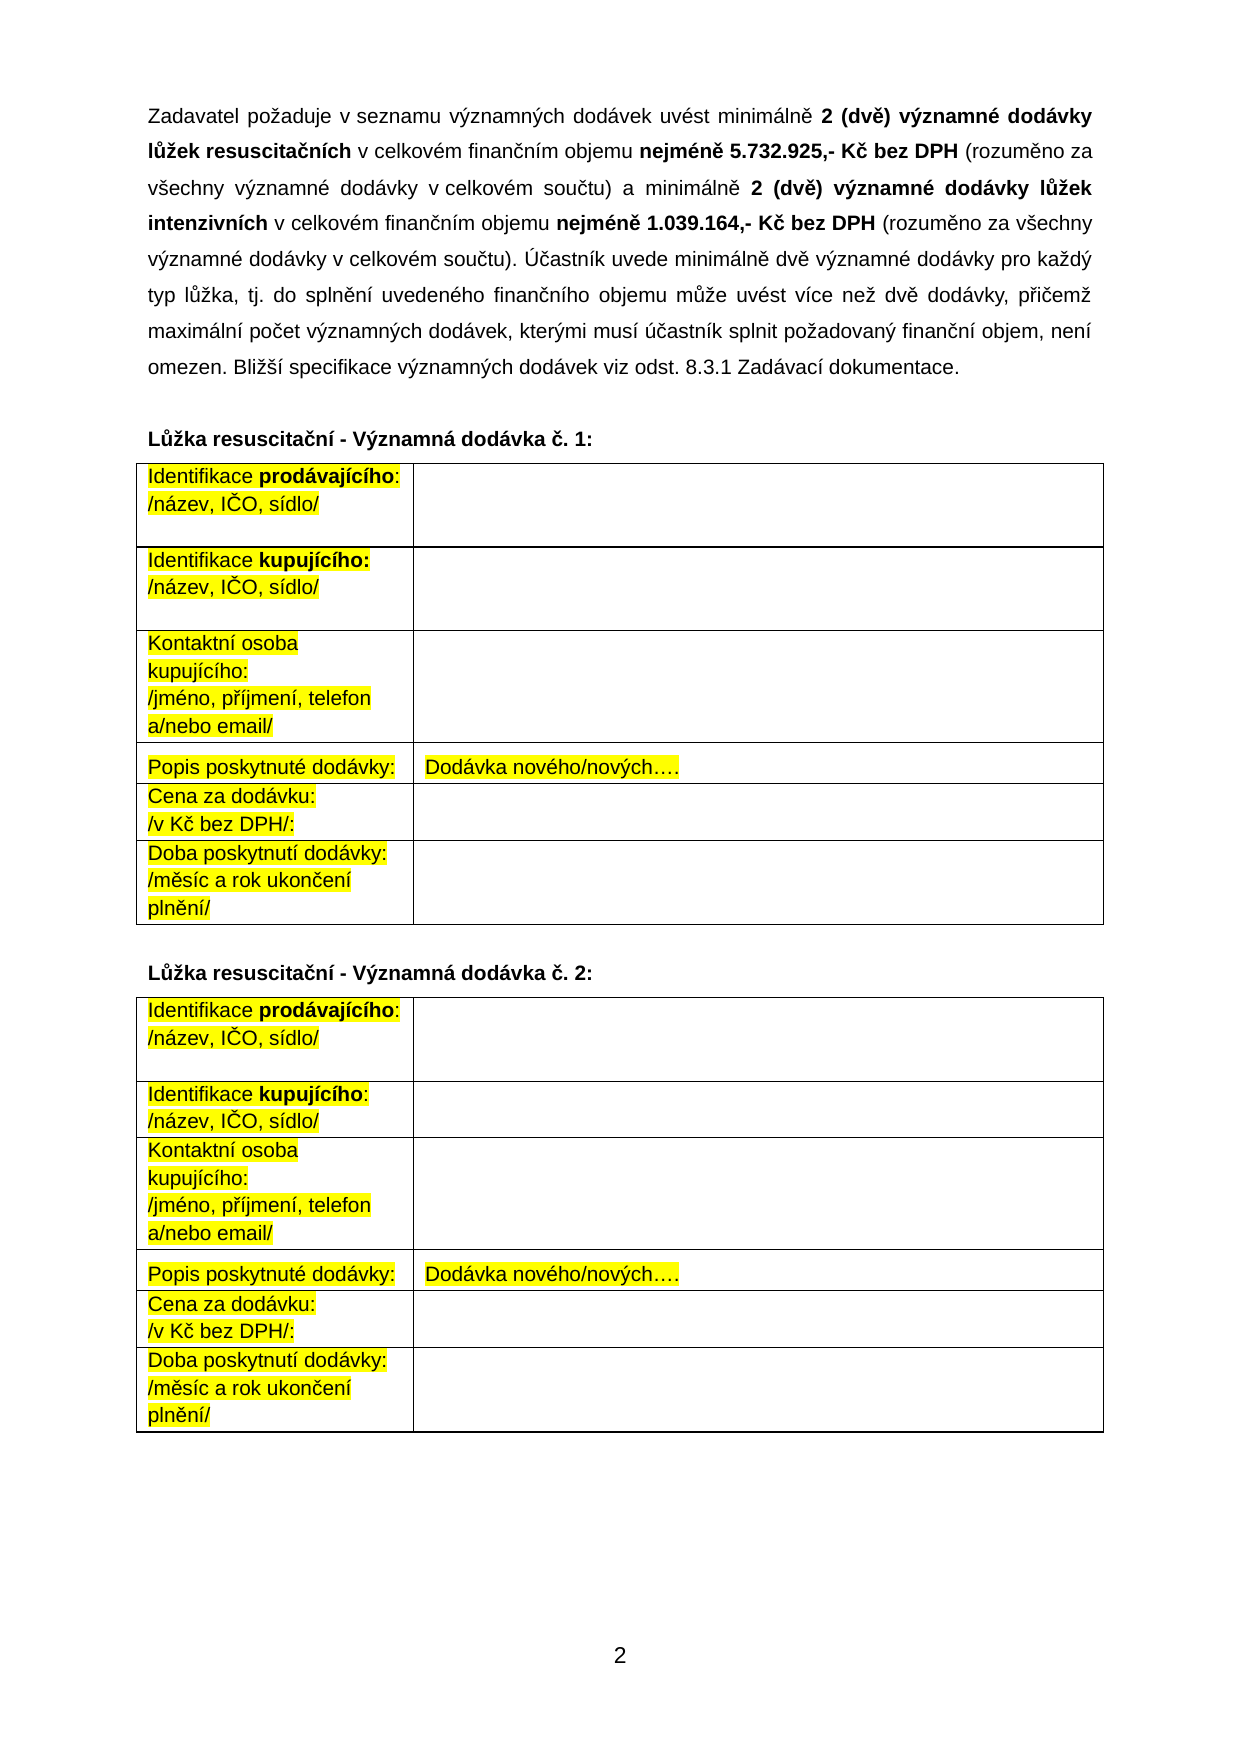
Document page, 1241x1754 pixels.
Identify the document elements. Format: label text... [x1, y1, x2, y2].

table_cell [414, 841, 1103, 924]
table_cell Doba poskytnutí dodávky: /měsíc a rok ukončení plnění/ [137, 1348, 413, 1431]
table_cell Identifikace kupujícího: /název, IČO, sídlo/ [137, 1082, 413, 1137]
table_cell Cena za dodávku: /v Kč bez DPH/: [137, 784, 413, 840]
text Zadavatel požaduje v seznamu významných dodávek uvést minimálně 2 (dvě) významné dodávky lůžek resuscitačních v celkovém finančním objemu nejméně 5.732.925,- Kč bez DPH (rozuměno za všechny významné dodávky v celkovém součtu) a minimálně 2 (dvě) významné dodávky lůžek intenzivních v celkovém finančním objemu nejméně 1.039.164,- Kč bez DPH (rozuměno za všechny významné dodávky v celkovém součtu). Účastník uvede minimálně dvě významné dodávky pro každý typ lůžka, tj. do splnění uvedeného finančního objemu může uvést více než dvě dodávky, přičemž maximální počet významných dodávek, kterými musí účastník splnit požadovaný finanční objem, není omezen. Bližší specifikace významných dodávek viz odst. 8.3.1 Zadávací dokumentace. [148, 103, 1093, 379]
table_header [414, 464, 1103, 546]
table_cell [414, 1138, 1103, 1249]
text Lůžka resuscitační - Významná dodávka č. 1: [148, 427, 1093, 451]
table_cell [414, 1082, 1103, 1137]
table_cell [414, 1291, 1103, 1347]
table_header Identifikace prodávajícího: /název, IČO, sídlo/ [137, 998, 413, 1081]
table_cell Identifikace kupujícího: /název, IČO, sídlo/ [137, 548, 413, 630]
table_cell [414, 1348, 1103, 1431]
table_cell [414, 784, 1103, 840]
table_cell Dodávka nového/nových…. [414, 743, 1103, 783]
table_cell Doba poskytnutí dodávky: /měsíc a rok ukončení plnění/ [137, 841, 413, 924]
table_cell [137, 1138, 413, 1249]
text Lůžka resuscitační - Významná dodávka č. 2: [148, 961, 1093, 985]
table_header [414, 998, 1103, 1081]
table_cell [414, 548, 1103, 630]
table_cell [414, 631, 1103, 742]
table_cell Dodávka nového/nových…. [414, 1250, 1103, 1290]
table_header Identifikace prodávajícího: /název, IČO, sídlo/ [137, 464, 413, 546]
table_cell Cena za dodávku: /v Kč bez DPH/: [137, 1291, 413, 1347]
table_cell Kontaktní osoba kupujícího: /jméno, příjmení, telefon a/nebo email/ [137, 631, 413, 742]
table_cell Popis poskytnuté dodávky: [137, 743, 413, 783]
table_cell Popis poskytnuté dodávky: [137, 1250, 413, 1290]
